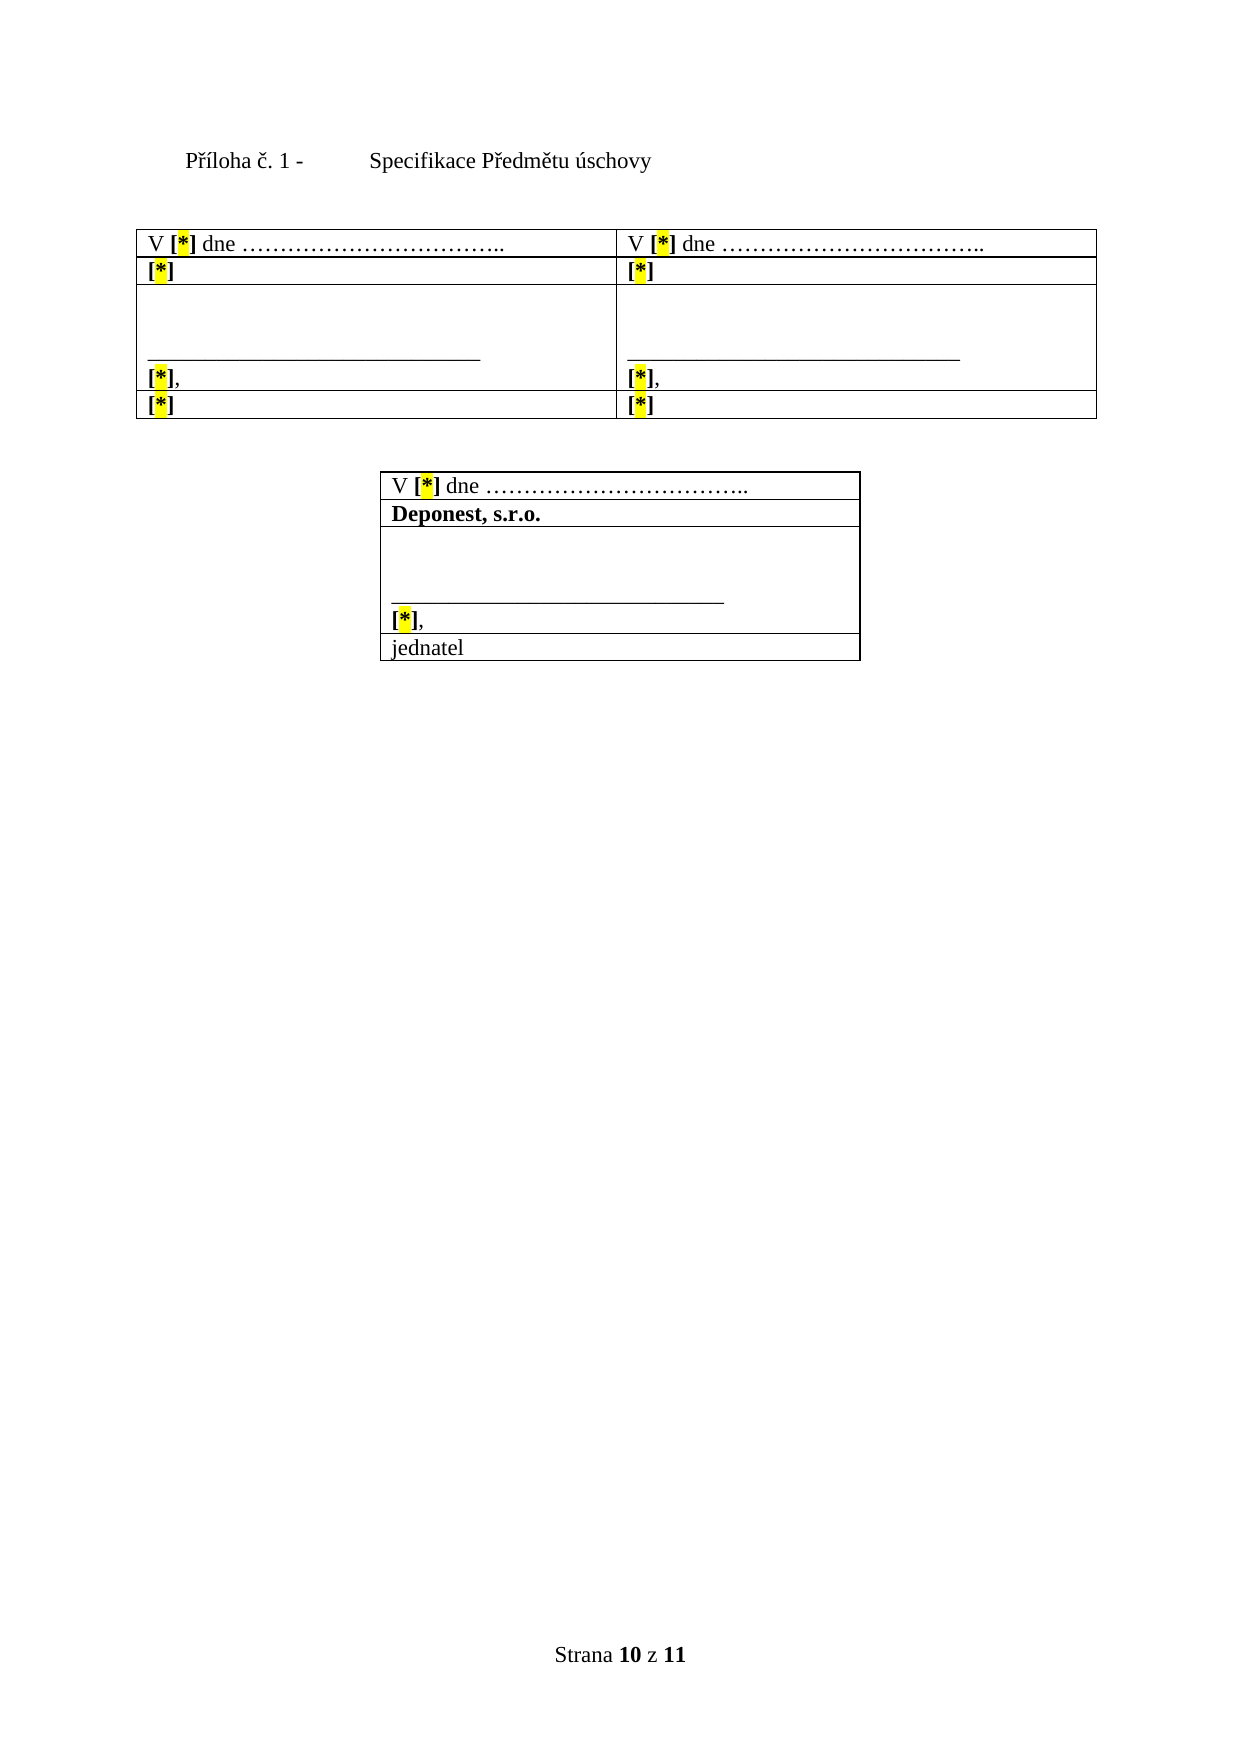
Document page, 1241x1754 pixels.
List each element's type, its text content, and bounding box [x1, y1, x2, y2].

table_cell Deponest, s.r.o. [381, 500, 859, 526]
table_cell [*] [617, 258, 635, 284]
table_header V [*] dne …………………………….. [669, 230, 1096, 256]
table_cell _____________________________ [*], [137, 285, 616, 390]
table_cell [*] [137, 258, 155, 284]
table_header V [*] dne …………………………….. [433, 473, 859, 499]
table_header V [*] dne …………………………….. [189, 230, 616, 256]
table_cell jednatel [381, 634, 859, 660]
table_cell [*] [167, 258, 616, 284]
list Specifikace Předmětu úschovy [185, 148, 1093, 174]
table_cell _____________________________ [*], [617, 285, 1096, 390]
table_cell _____________________________ [*], [381, 527, 859, 633]
table_cell [*] [617, 391, 635, 418]
table_cell [*] [646, 258, 1096, 284]
table_cell [*] [137, 391, 155, 418]
table_cell [*] [167, 391, 616, 418]
table_cell [*] [646, 391, 1096, 418]
